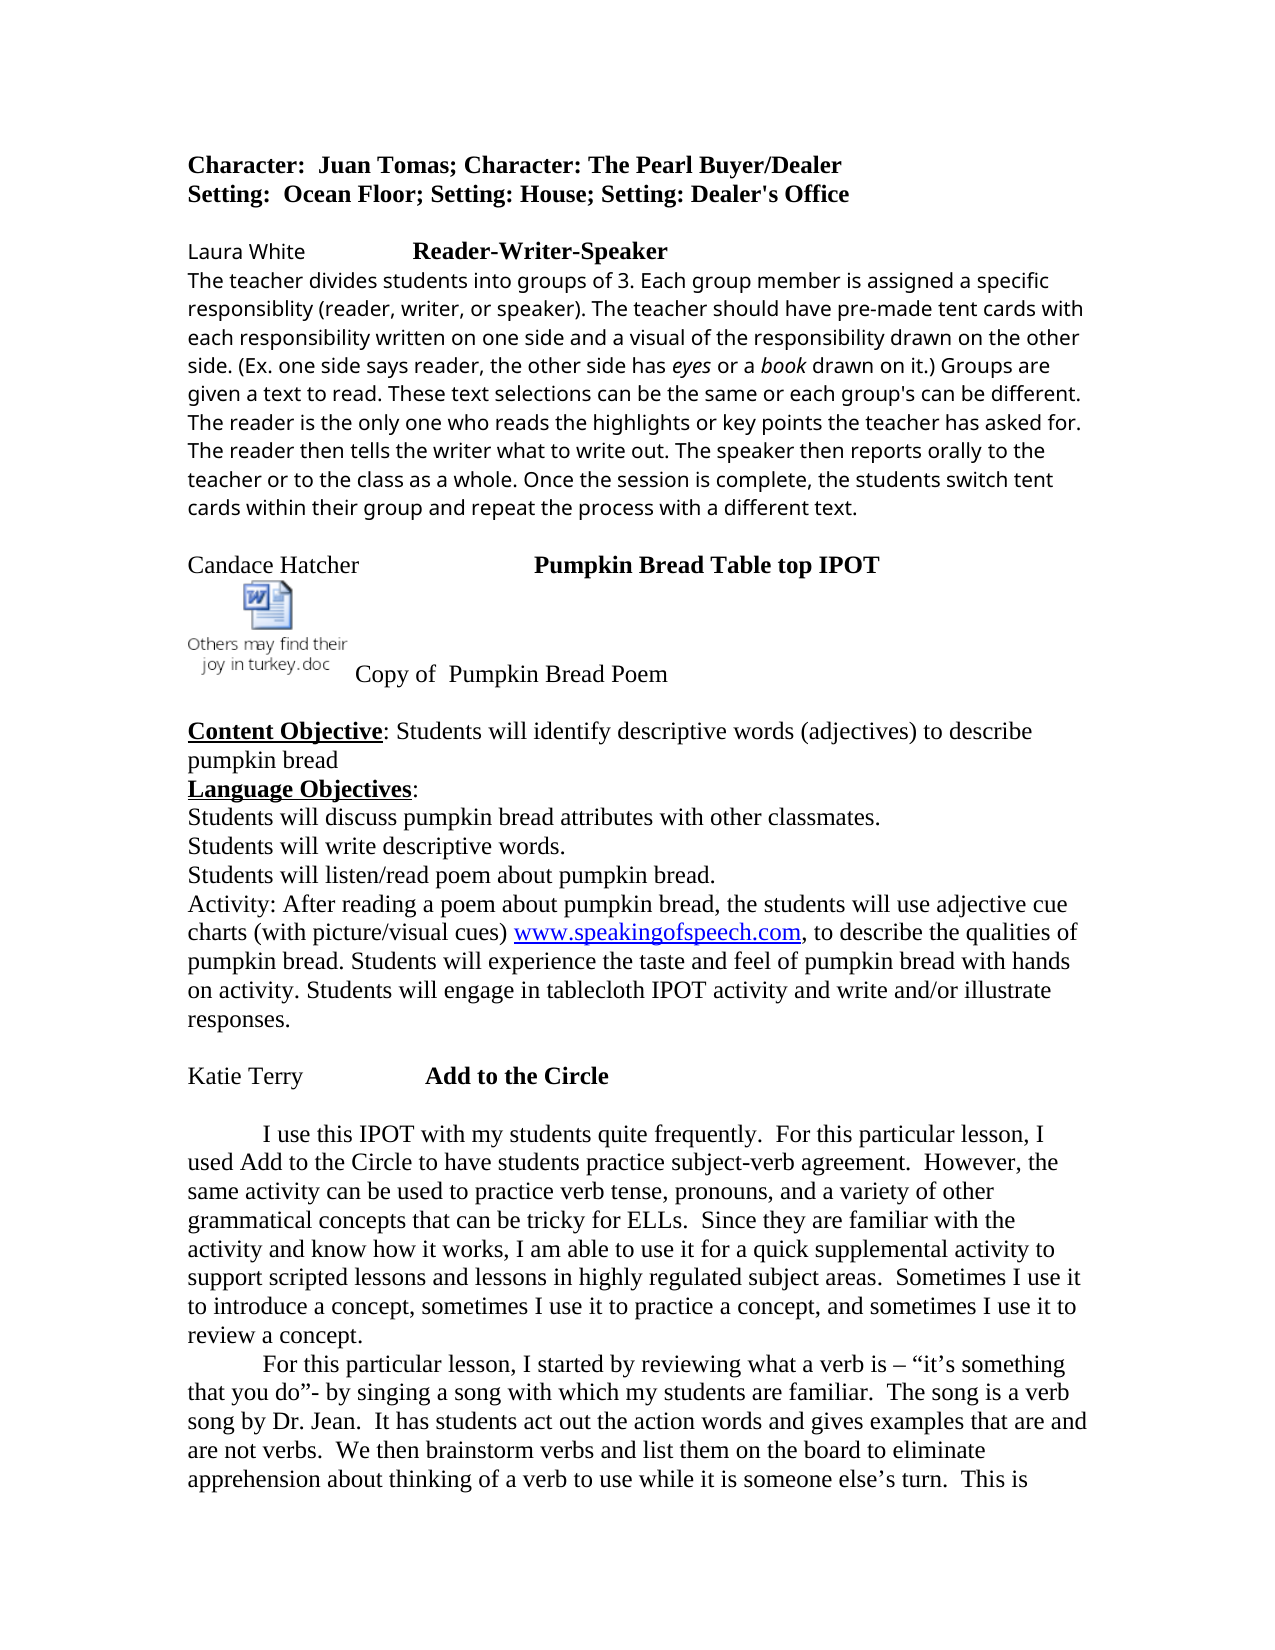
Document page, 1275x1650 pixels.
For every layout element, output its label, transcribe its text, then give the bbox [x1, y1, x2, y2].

text Character: Juan Tomas; Character: The Pearl Buyer/Dealer [187, 150, 1148, 179]
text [187, 1349, 1087, 1492]
text Candace Hatcher Pumpkin Bread Table top IPOT [187, 550, 1087, 579]
text The teacher divides students into groups of 3. Each group member is assigned a specific responsiblity (reader, writer, or speaker). The teacher should have pre-made tent cards with each responsibility written on one side and a visual of the responsibility drawn on the other side. (Ex. one side says reader, the other side has eyes or a book drawn on it.) Groups are given a text to read. These text selections can be the same or each group's can be different. The reader is the only one who reads the highlights or key points the teacher has asked for. The reader then tells the writer what to write out. The speaker then reports orally to the teacher or to the class as a whole. Once the session is complete, the students switch tent cards within their group and repeat the process with a different text. [187, 266, 1087, 522]
text Setting: Ocean Floor; Setting: House; Setting: Dealer's Office [187, 179, 1087, 207]
text Copy of Pumpkin Bread Poem [187, 579, 1087, 687]
text Students will write descriptive words. [187, 831, 1087, 860]
text Activity: After reading a poem about pumpkin bread, the students will use adjective cue charts (with picture/visual cues) www.speakingofspeech.com, to describe the qualities of pumpkin bread. Students will experience the taste and feel of pumpkin bread with hands on activity. Students will engage in tablecloth IPOT activity and write and/or illustrate responses. [187, 889, 1087, 1032]
text Students will discuss pumpkin bread attributes with other classmates. [187, 802, 1087, 831]
text Content Objective: Students will identify descriptive words (adjectives) to describe pumpkin bread [187, 716, 1087, 774]
text Students will listen/read poem about pumpkin bread. [187, 860, 1087, 889]
text Laura White Reader-Writer-Speaker [187, 236, 1087, 266]
text Katie Terry Add to the Circle [187, 1061, 1087, 1090]
text I use this IPOT with my students quite frequently. For this particular lesson, I used Add to the Circle to have students practice subject-verb agreement. However, the same activity can be used to practice verb tense, pronouns, and a variety of other grammatical concepts that can be tricky for ELLs. Since they are familiar with the activity and know how it works, I am able to use it for a quick supplemental activity to support scripted lessons and lessons in highly regulated subject areas. Sometimes I use it to introduce a concept, sometimes I use it to practice a concept, and sometimes I use it to review a concept. [187, 1119, 1087, 1349]
text Language Objectives: [187, 774, 1087, 802]
